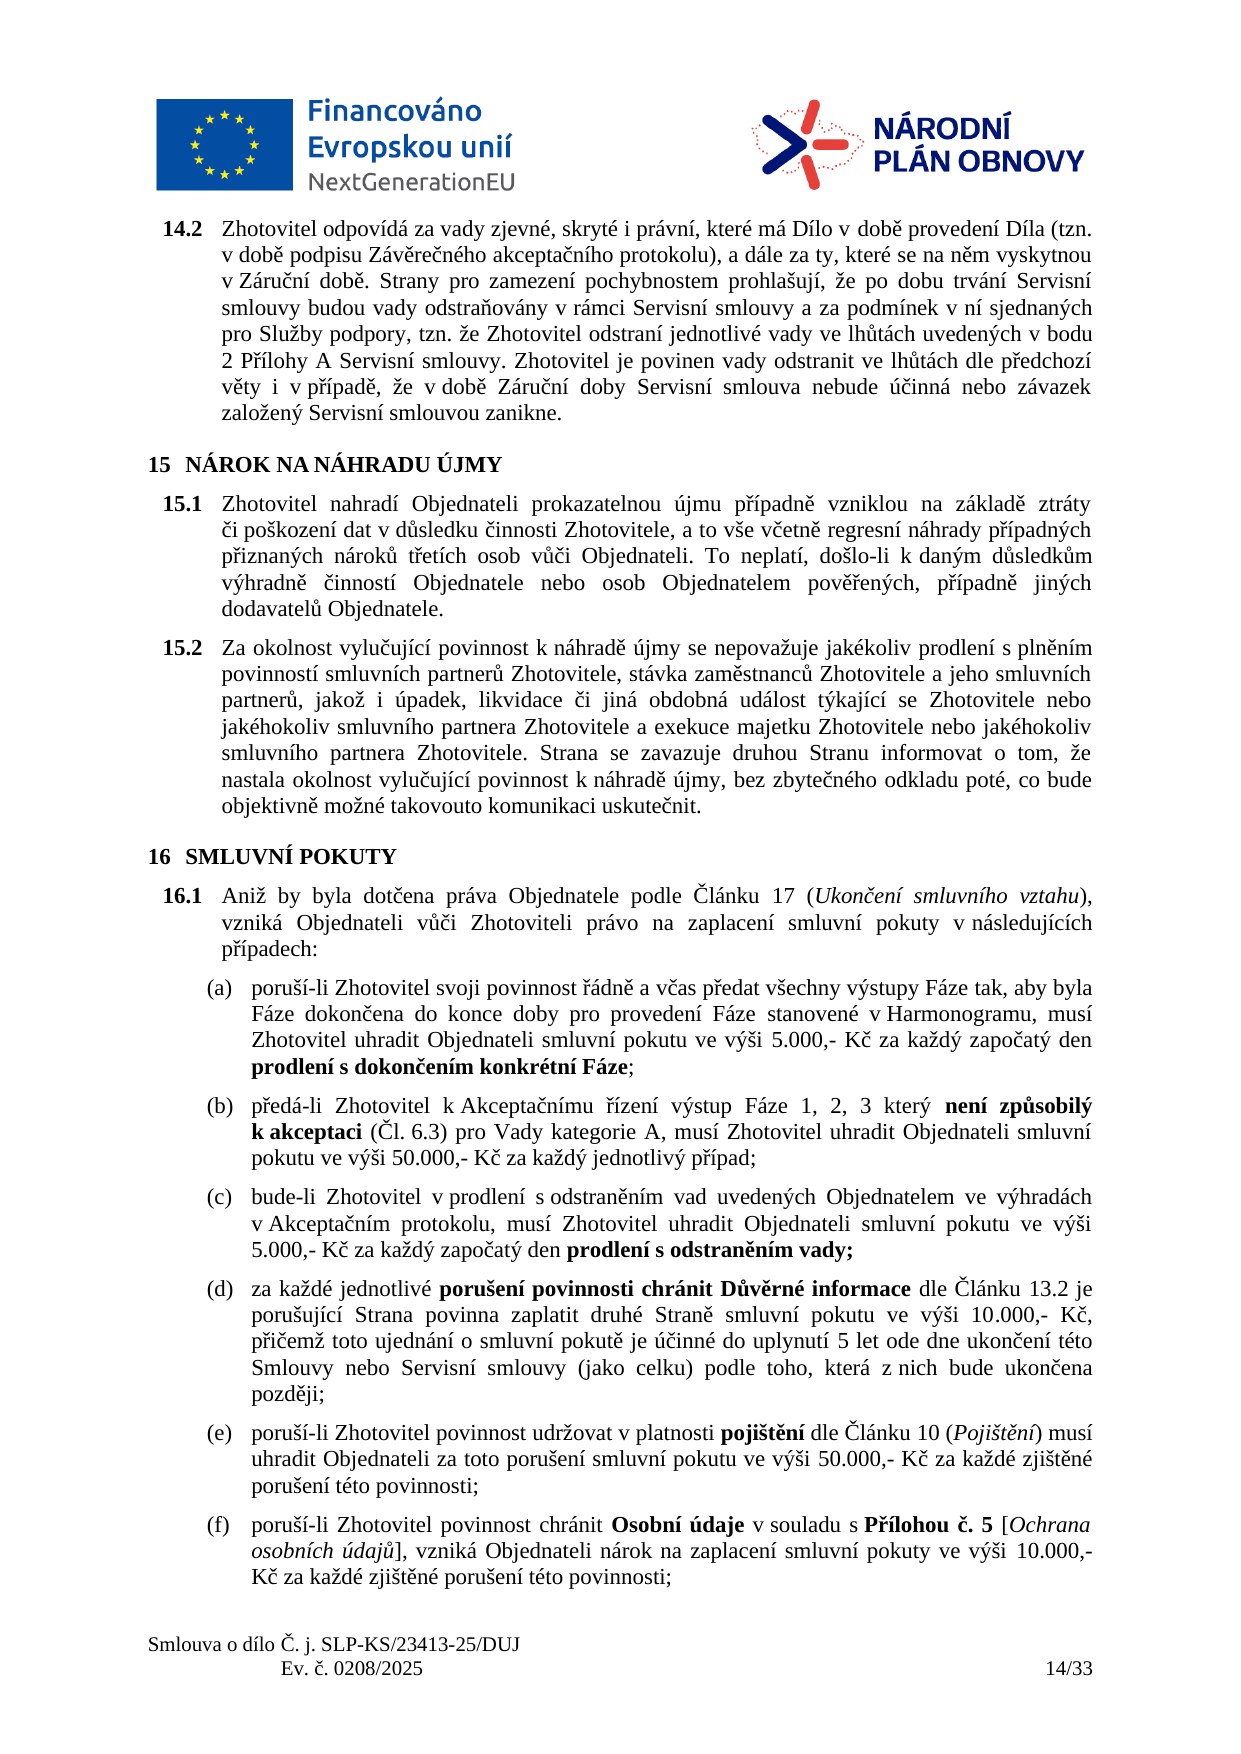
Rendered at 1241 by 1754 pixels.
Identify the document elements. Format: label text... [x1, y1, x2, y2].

subtitle Smluvní pokuty [148, 843, 1093, 870]
text Aniž by byla dotčena práva Objednatele podle Článku 17 (Ukončení smluvního vztahu), vzniká Objednateli vůči Zhotoviteli právo na zaplacení smluvní pokuty v následujících případech: [162, 882, 1093, 961]
text poruší-li Zhotovitel povinnost chránit Osobní údaje v souladu s Přílohou č. 5 [Ochrana osobních údajů], vzniká Objednateli nárok na zaplacení smluvní pokuty ve výši 10.000,- Kč za každé zjištěné porušení této povinnosti; [207, 1511, 1093, 1590]
text Za okolnost vylučující povinnost k náhradě újmy se nepovažuje jakékoliv prodlení s plněním povinností smluvních partnerů Zhotovitele, stávka zaměstnanců Zhotovitele a jeho smluvních partnerů, jakož i úpadek, likvidace či jiná obdobná událost týkající se Zhotovitele nebo jakéhokoliv smluvního partnera Zhotovitele a exekuce majetku Zhotovitele nebo jakéhokoliv smluvního partnera Zhotovitele. Strana se zavazuje druhou Stranu informovat o tom, že nastala okolnost vylučující povinnost k náhradě újmy, bez zbytečného odkladu poté, co bude objektivně možné takovouto komunikaci uskutečnit. [162, 634, 1093, 818]
text Zhotovitel nahradí Objednateli prokazatelnou újmu případně vzniklou na základě ztráty či poškození dat v důsledku činnosti Zhotovitele, a to vše včetně regresní náhrady případných přiznaných nároků třetích osob vůči Objednateli. To neplatí, došlo-li k daným důsledkům výhradně činností Objednatele nebo osob Objednatelem pověřených, případně jiných dodavatelů Objednatele. [162, 489, 1093, 621]
text předá-li Zhotovitel k Akceptačnímu řízení výstup Fáze 1, 2, 3 který není způsobilý k akceptaci (Čl. 6.3) pro Vady kategorie A, musí Zhotovitel uhradit Objednateli smluvní pokutu ve výši 50.000,- Kč za každý jednotlivý případ; [207, 1092, 1093, 1171]
text bude-li Zhotovitel v prodlení s odstraněním vad uvedených Objednatelem ve výhradách v Akceptačním protokolu, musí Zhotovitel uhradit Objednateli smluvní pokutu ve výši 5.000,- Kč za každý započatý den prodlení s odstraněním vady; [207, 1183, 1093, 1262]
text za každé jednotlivé porušení povinnosti chránit Důvěrné informace dle Článku 13.2 je porušující Strana povinna zaplatit druhé Straně smluvní pokutu ve výši 10.000,- Kč, přičemž toto ujednání o smluvní pokutě je účinné do uplynutí 5 let ode dne ukončení této Smlouvy nebo Servisní smlouvy (jako celku) podle toho, která z nich bude ukončena později; [207, 1275, 1093, 1407]
text poruší-li Zhotovitel povinnost udržovat v platnosti pojištění dle Článku 10 (Pojištění) musí uhradit Objednateli za toto porušení smluvní pokutu ve výši 50.000,- Kč za každé zjištěné porušení této povinnosti; [207, 1419, 1093, 1498]
text poruší-li Zhotovitel svoji povinnost řádně a včas předat všechny výstupy Fáze tak, aby byla Fáze dokončena do konce doby pro provedení Fáze stanovené v Harmonogramu, musí Zhotovitel uhradit Objednateli smluvní pokutu ve výši 5.000,- Kč za každý započatý den prodlení s dokončením konkrétní Fáze; [207, 974, 1093, 1079]
text Zhotovitel odpovídá za vady zjevné, skryté i právní, které má Dílo v době provedení Díla (tzn. v době podpisu Závěrečného akceptačního protokolu), a dále za ty, které se na něm vyskytnou v Záruční době. Strany pro zamezení pochybnostem prohlašují, že po dobu trvání Servisní smlouvy budou vady odstraňovány v rámci Servisní smlouvy a za podmínek v ní sjednaných pro Služby podpory, tzn. že Zhotovitel odstraní jednotlivé vady ve lhůtách uvedených v bodu 2 Přílohy A Servisní smlouvy. Zhotovitel je povinen vady odstranit ve lhůtách dle předchozí věty i v případě, že v době Záruční doby Servisní smlouva nebude účinná nebo závazek založený Servisní smlouvou zanikne. [162, 215, 1093, 426]
subtitle Nárok na náhradu újmy [148, 451, 1093, 477]
picture [147, 86, 1093, 203]
